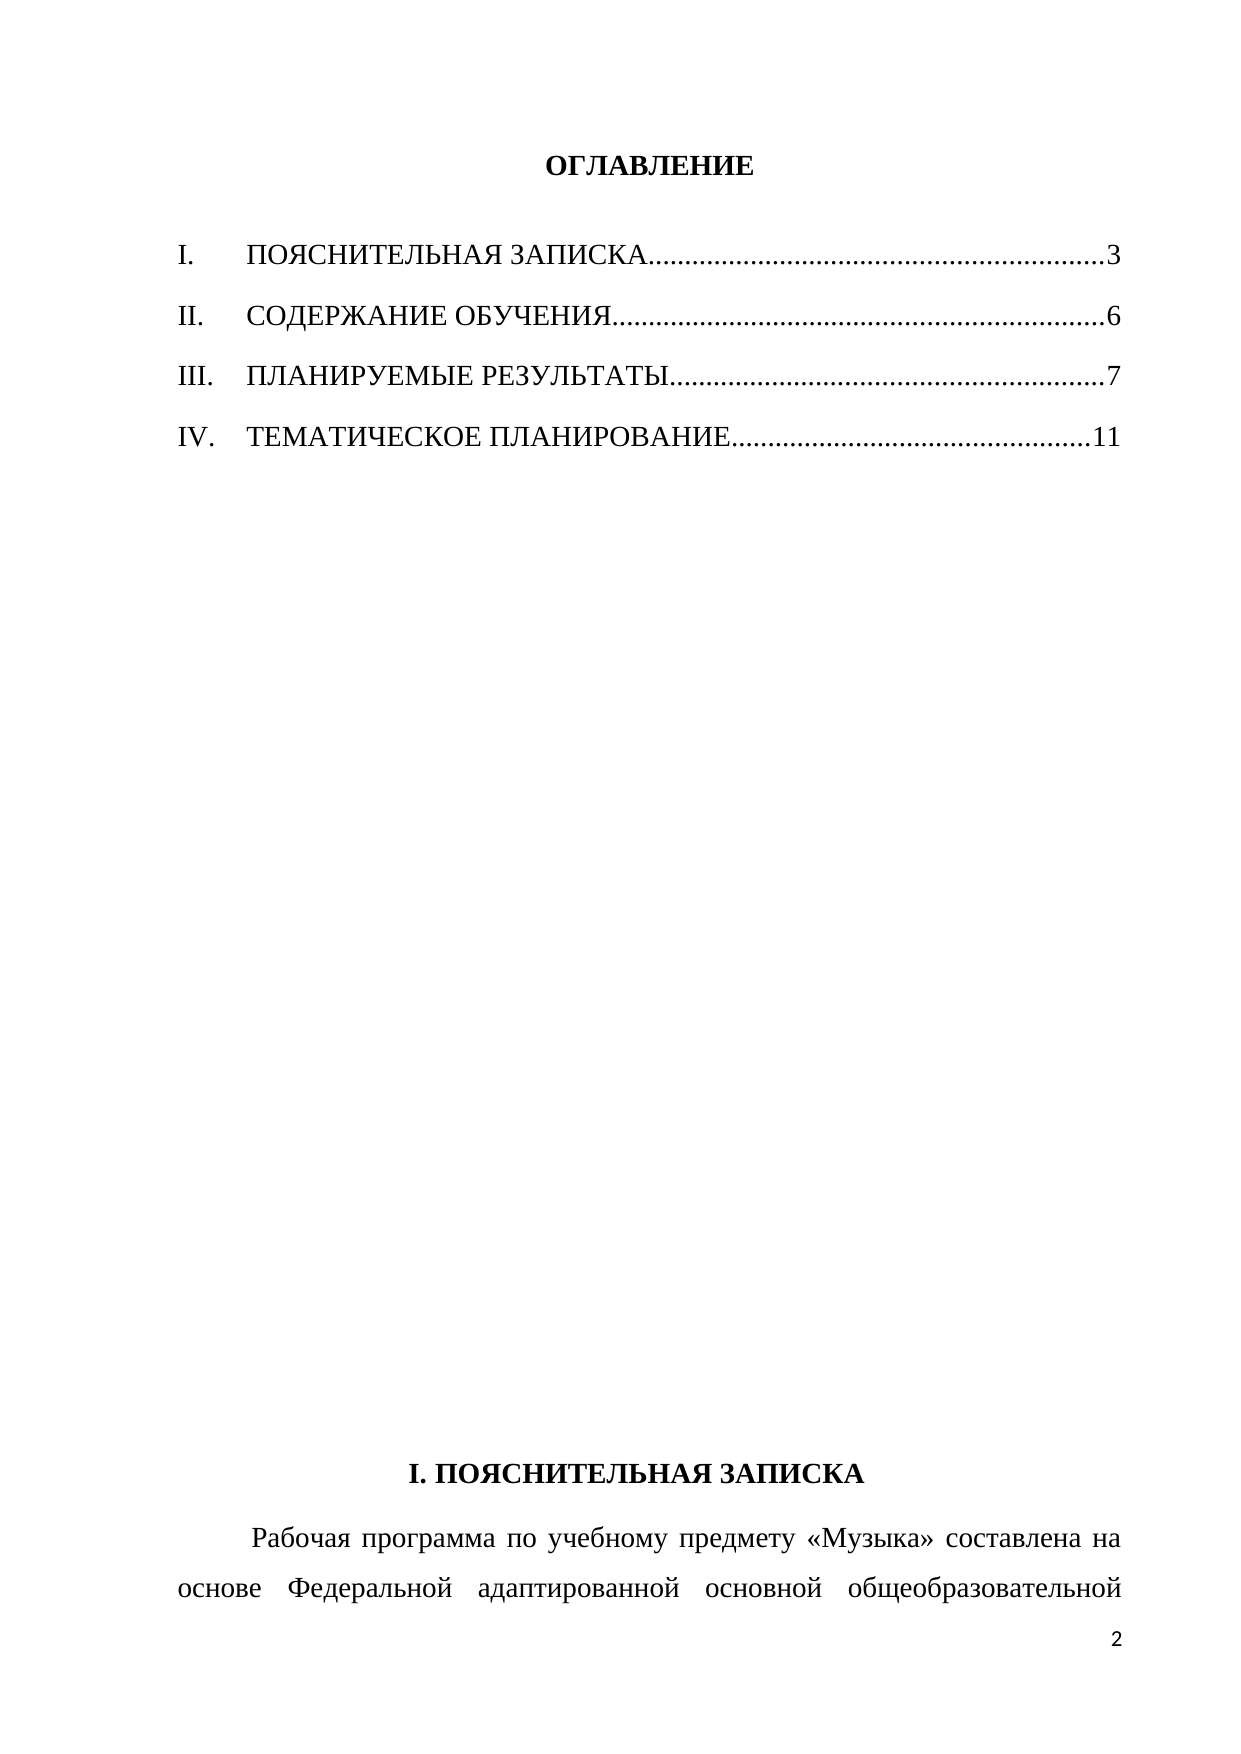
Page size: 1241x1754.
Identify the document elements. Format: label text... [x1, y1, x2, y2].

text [177, 1520, 1122, 1570]
subtitle ПОЯСНИТЕЛЬНАЯ ЗАПИСКА [169, 1456, 1122, 1490]
